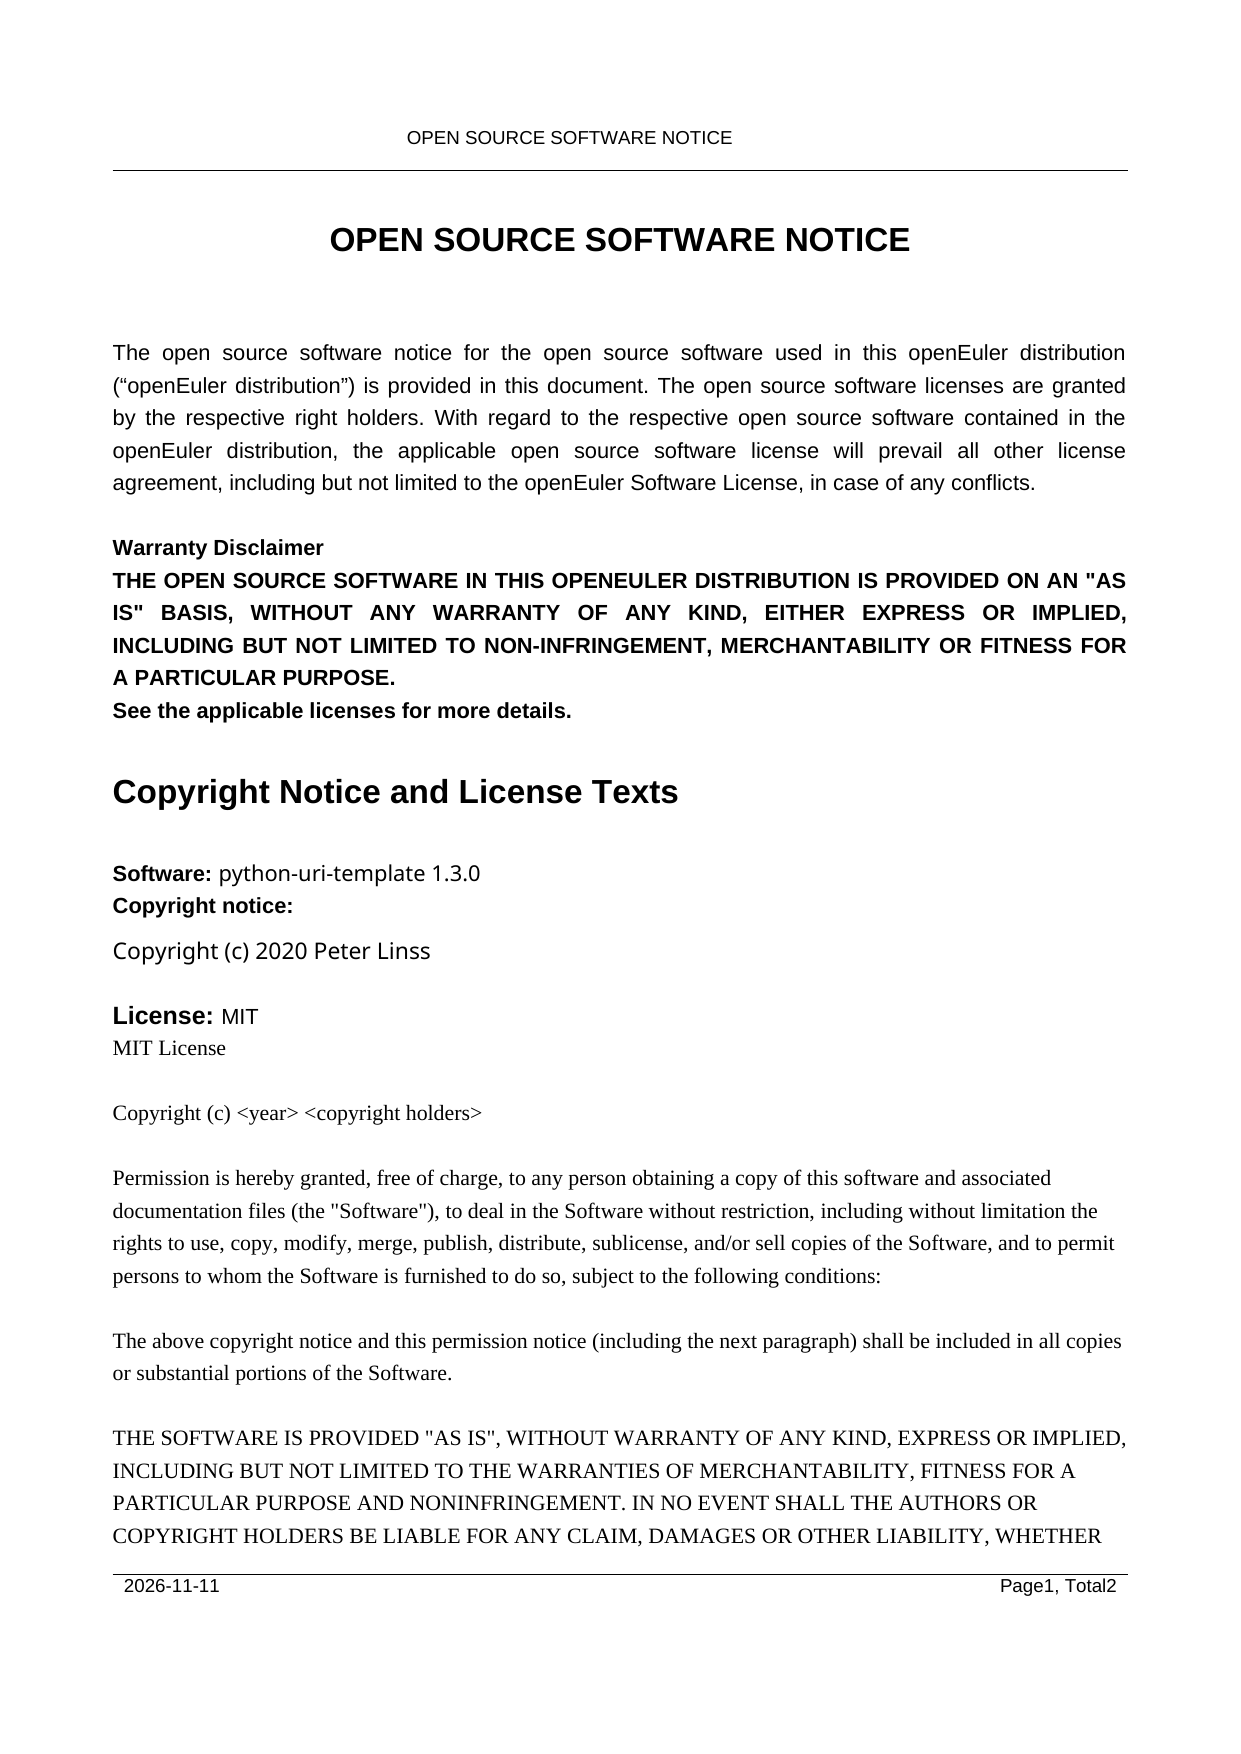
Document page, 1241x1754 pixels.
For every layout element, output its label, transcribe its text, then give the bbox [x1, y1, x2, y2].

text Warranty Disclaimer [112, 531, 1128, 564]
text THE OPEN SOURCE SOFTWARE IN THIS OPENEULER DISTRIBUTION IS PROVIDED ON AN "AS IS" BASIS, WITHOUT ANY WARRANTY OF ANY KIND, EITHER EXPRESS OR IMPLIED, INCLUDING BUT NOT LIMITED TO NON-INFRINGEMENT, MERCHANTABILITY OR FITNESS FOR A PARTICULAR PURPOSE. See the applicable licenses for more details. [112, 564, 1128, 726]
text Copyright Notice and License Texts [112, 759, 1128, 824]
text License: MIT [112, 999, 1128, 1031]
text Copyright notice: [112, 889, 1128, 921]
title Software: python-uri-template 1.3.0 [112, 856, 1128, 889]
text The open source software notice for the open source software used in this openEuler distribution (“openEuler distribution”) is provided in this document. The open source software licenses are granted by the respective right holders. With regard to the respective open source software contained in the openEuler distribution, the applicable open source software license will prevail all other license agreement, including but not limited to the openEuler Software License, in case of any conflicts. [112, 336, 1128, 499]
text OPEN SOURCE SOFTWARE NOTICE [112, 206, 1128, 271]
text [112, 1031, 1128, 1551]
text Copyright (c) 2020 Peter Linss [112, 934, 1128, 999]
